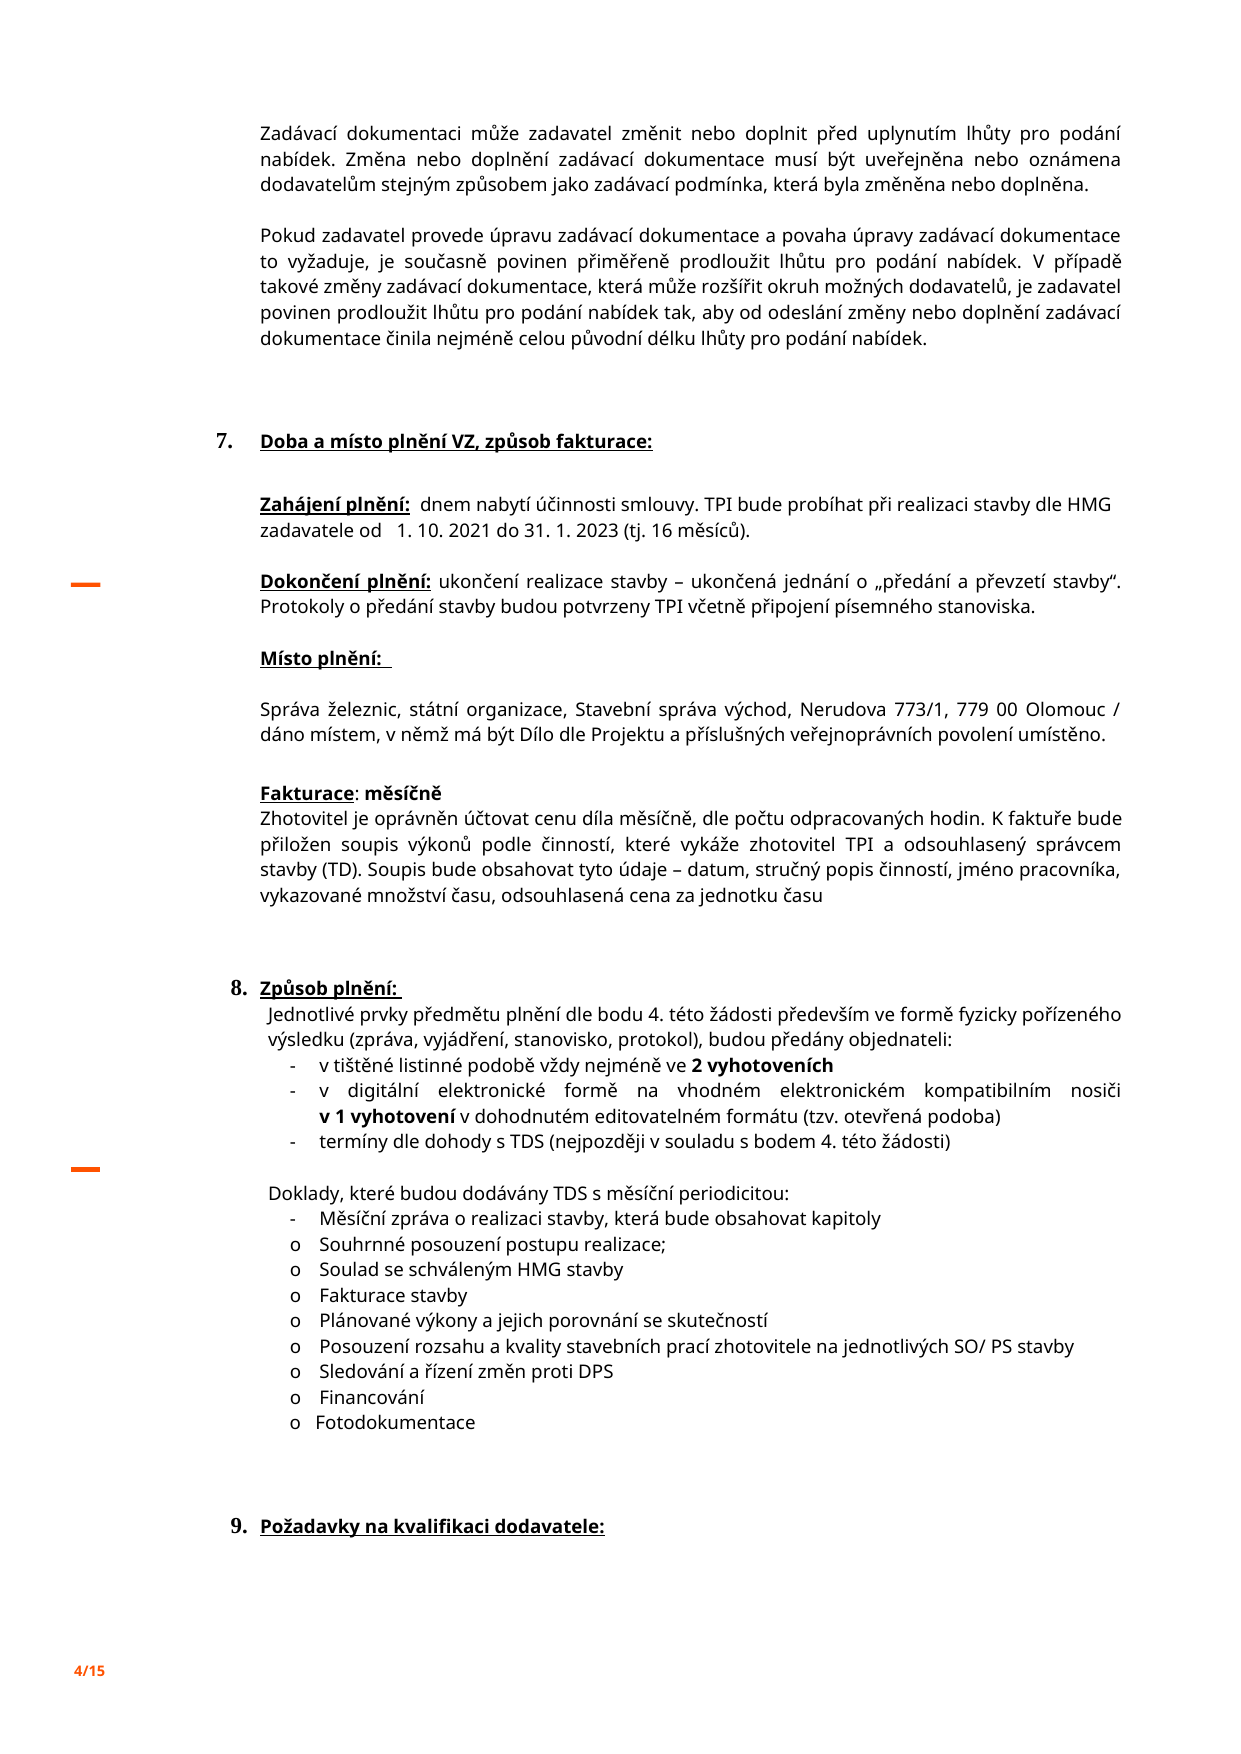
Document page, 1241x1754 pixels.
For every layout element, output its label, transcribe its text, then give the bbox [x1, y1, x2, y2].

text Dokončení plnění: ukončení realizace stavby – ukončená jednání o „předání a převzetí stavby“. Protokoly o předání stavby budou potvrzeny TPI včetně připojení písemného stanoviska. [260, 568, 1122, 619]
text Fakturace: měsíčně [216, 772, 1122, 806]
list Doba a místo plnění VZ, způsob fakturace: [216, 427, 1122, 454]
list o Sledování a řízení změn proti DPS [289, 1358, 1122, 1384]
list - Měsíční zpráva o realizaci stavby, která bude obsahovat kapitoly [289, 1205, 1122, 1231]
text Správa železnic, státní organizace, Stavební správa východ, Nerudova 773/1, 779 00 Olomouc / dáno místem, v němž má být Dílo dle Projektu a příslušných veřejnoprávních povolení umístěno. [260, 696, 1122, 747]
text Zahájení plnění: dnem nabytí účinnosti smlouvy. TPI bude probíhat při realizaci stavby dle HMG zadavatele od 1. 10. 2021 do 31. 1. 2023 (tj. 16 měsíců). [260, 492, 1122, 543]
list o Fakturace stavby [289, 1282, 1122, 1307]
list o Posouzení rozsahu a kvality stavebních prací zhotovitele na jednotlivých SO/ PS stavby [289, 1333, 1122, 1358]
list - v tištěné listinné podobě vždy nejméně ve 2 vyhotoveních [289, 1052, 1122, 1078]
list Jednotlivé prvky předmětu plnění dle bodu 4. této žádosti především ve formě fyzicky pořízeného výsledku (zpráva, vyjádření, stanovisko, protokol), budou předány objednateli: [268, 1001, 1122, 1052]
list - termíny dle dohody s TDS (nejpozději v souladu s bodem 4. této žádosti) [289, 1129, 1122, 1154]
list - v digitální elektronické formě na vhodném elektronickém kompatibilním nosiči v 1 vyhotovení v dohodnutém editovatelném formátu (tzv. otevřená podoba) [289, 1078, 1122, 1129]
list Doklady, které budou dodávány TDS s měsíční periodicitou: [268, 1180, 1122, 1205]
list o Soulad se schváleným HMG stavby [289, 1256, 1122, 1282]
list Požadavky na kvalifikaci dodavatele: [230, 1512, 1122, 1538]
list o Financování [289, 1384, 1122, 1409]
text Pokud zadavatel provede úpravu zadávací dokumentace a povaha úpravy zadávací dokumentace to vyžaduje, je současně povinen přiměřeně prodloužit lhůtu pro podání nabídek. V případě takové změny zadávací dokumentace, která může rozšířit okruh možných dodavatelů, je zadavatel povinen prodloužit lhůtu pro podání nabídek tak, aby od odeslání změny nebo doplnění zadávací dokumentace činila nejméně celou původní délku lhůty pro podání nabídek. [260, 223, 1122, 350]
list o Souhrnné posouzení postupu realizace; [289, 1231, 1122, 1256]
text Zadávací dokumentaci může zadavatel změnit nebo doplnit před uplynutím lhůty pro podání nabídek. Změna nebo doplnění zadávací dokumentace musí být uveřejněna nebo oznámena dodavatelům stejným způsobem jako zadávací podmínka, která byla změněna nebo doplněna. [260, 121, 1122, 197]
text o Fotodokumentace [216, 1409, 1122, 1435]
list Způsob plnění: [230, 974, 1122, 1001]
text Zhotovitel je oprávněn účtovat cenu díla měsíčně, dle počtu odpracovaných hodin. K faktuře bude přiložen soupis výkonů podle činností, které vykáže zhotovitel TPI a odsouhlasený správcem stavby (TD). Soupis bude obsahovat tyto údaje – datum, stručný popis činností, jméno pracovníka, vykazované množství času, odsouhlasená cena za jednotku času [260, 806, 1122, 908]
text Místo plnění: [260, 645, 1122, 670]
list o Plánované výkony a jejich porovnání se skutečností [289, 1307, 1122, 1333]
